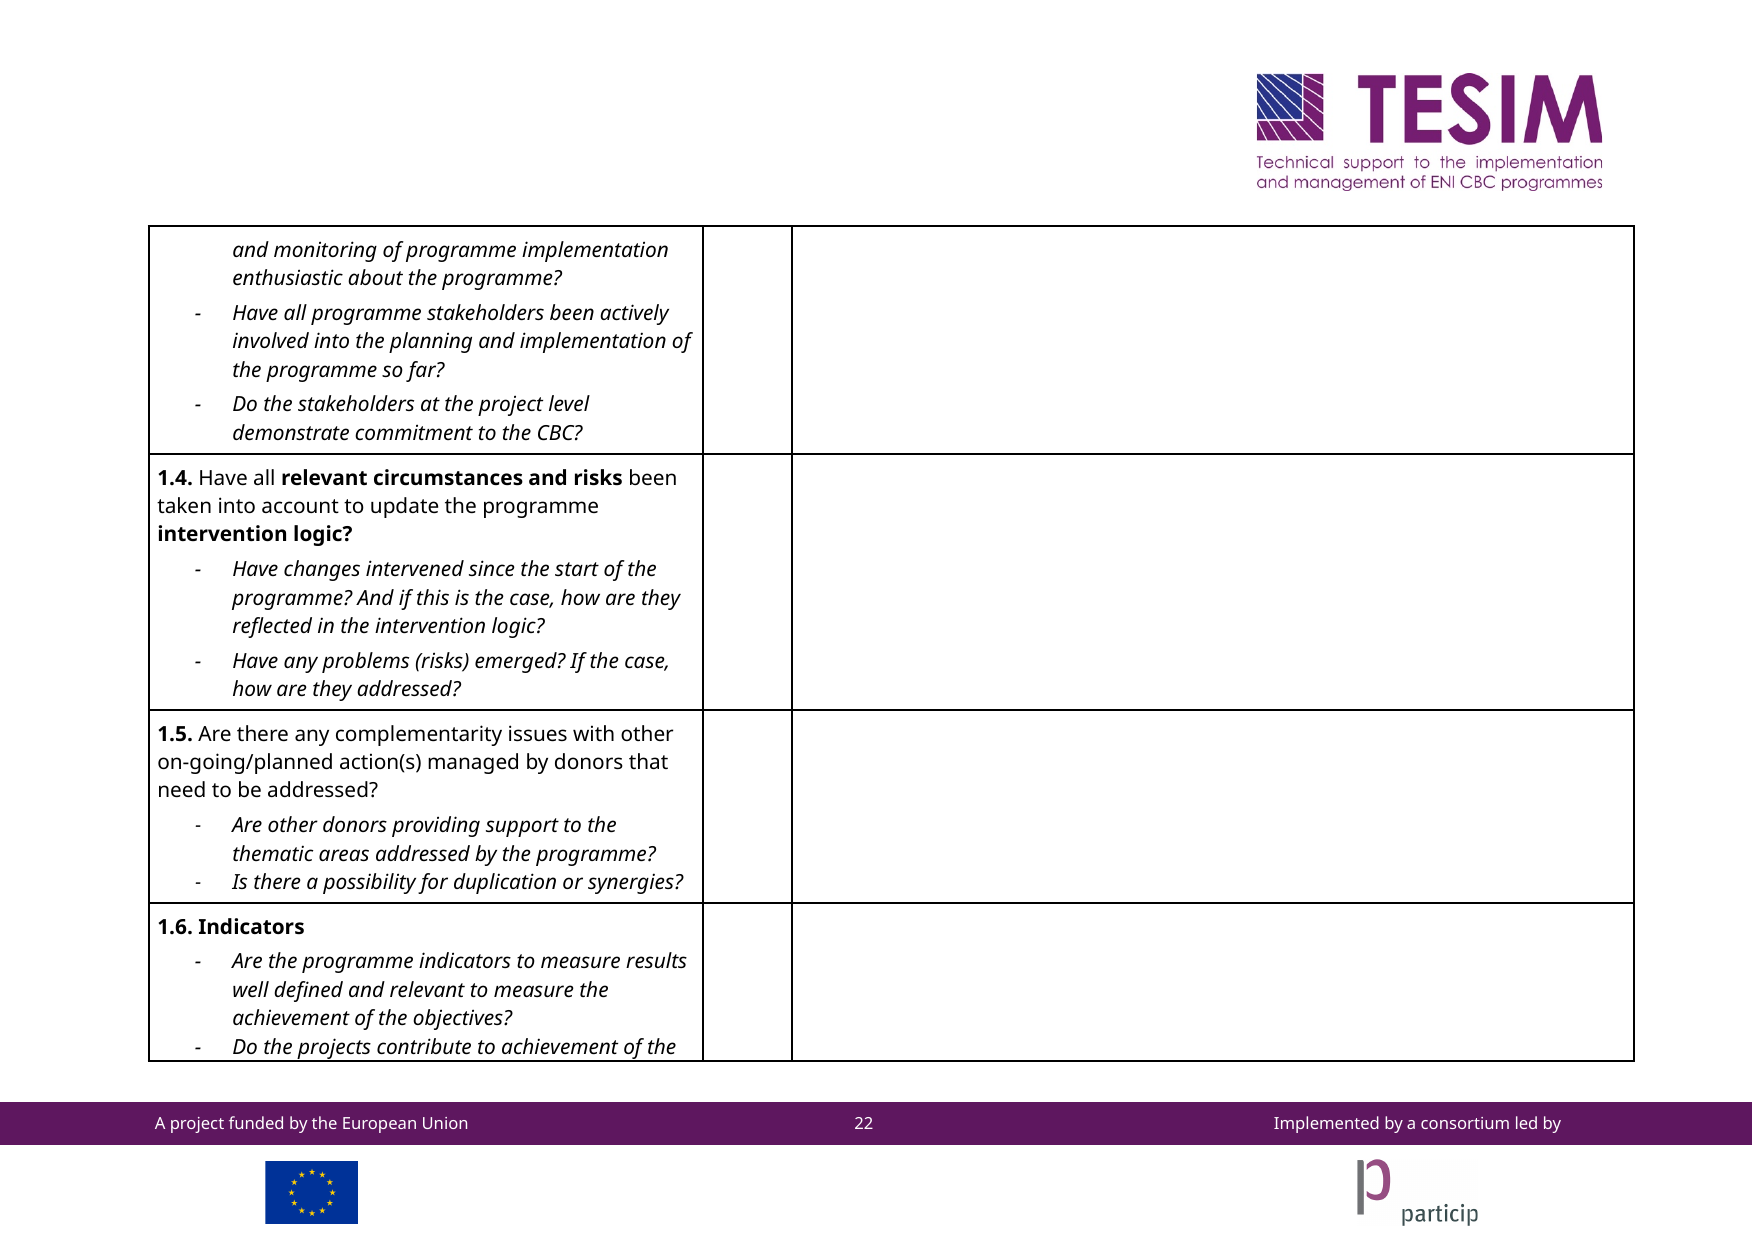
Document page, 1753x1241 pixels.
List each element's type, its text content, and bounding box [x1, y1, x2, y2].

table_cell [793, 455, 1633, 709]
table_cell [704, 904, 791, 1060]
picture [1256, 73, 1603, 191]
table_cell [704, 455, 791, 709]
picture [1357, 1159, 1478, 1226]
picture [265, 1161, 358, 1224]
table_cell 1.4. Have all relevant circumstances and risks been taken into account to update the programme intervention logic? Have changes intervened since the start of the programme? And if this is the case, how are they reflected in the intervention logic? Have any problems (risks) emerged? If the case, how are they addressed? [150, 455, 702, 709]
table_cell [793, 904, 1633, 1060]
table_cell [704, 227, 791, 453]
table_cell [704, 711, 791, 902]
table_cell 1.5. Are there any complementarity issues with other on-going/planned action(s) managed by donors that need to be addressed? Are other donors providing support to the thematic areas addressed by the programme? Is there a possibility for duplication or synergies? [150, 711, 702, 902]
table_cell [793, 227, 1633, 453]
table_cell [793, 711, 1633, 902]
